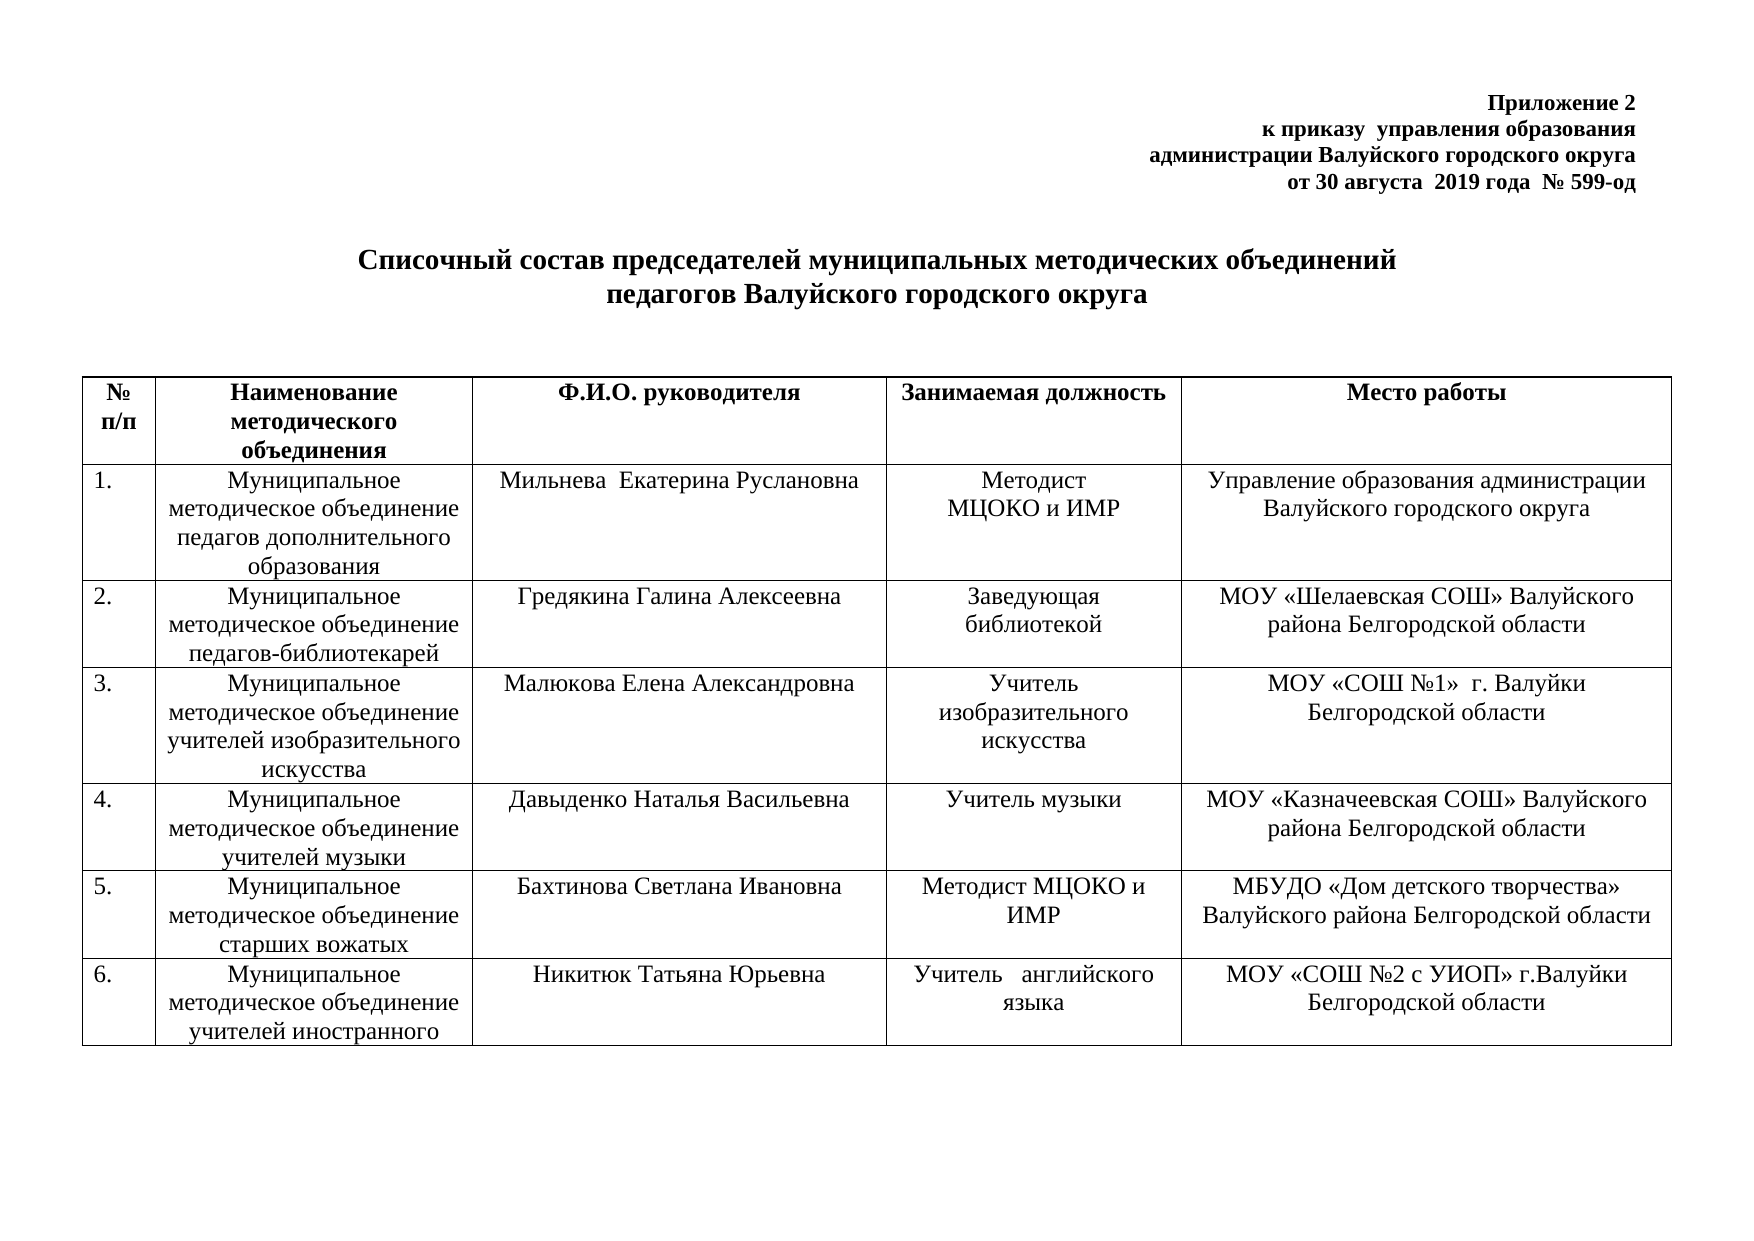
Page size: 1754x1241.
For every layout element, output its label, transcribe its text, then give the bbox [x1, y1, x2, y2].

table_header № п/п [83, 378, 155, 464]
table_cell МОУ «Казначеевская СОШ» Валуйского района Белгородской области [1182, 784, 1671, 870]
table_cell Малюкова Елена Александровна [473, 668, 886, 783]
table_cell Управление образования администрации Валуйского городского округа [1182, 465, 1671, 580]
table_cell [1182, 959, 1671, 1045]
table_cell Муниципальное методическое объединение учителей изобразительного искусства [156, 668, 472, 783]
table_header Занимаемая должность [887, 378, 1181, 464]
table_cell [83, 668, 155, 783]
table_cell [887, 959, 1181, 1045]
table_cell Муниципальное методическое объединение старших вожатых [156, 871, 472, 958]
table_cell Гредякина Галина Алексеевна [473, 581, 886, 667]
table_cell МБУДО «Дом детского творчества» Валуйского района Белгородской области [1182, 871, 1671, 958]
table_cell Муниципальное методическое объединение педагов-библиотекарей [156, 581, 472, 667]
table_cell Методист МЦОКО и ИМР [887, 465, 1181, 580]
text администрации Валуйского городского округа [118, 141, 1636, 168]
text от 30 августа 2019 года № 599-од [118, 168, 1636, 194]
table_cell Муниципальное методическое объединение учителей музыки [156, 784, 472, 870]
table_cell [83, 959, 155, 1045]
table_cell [83, 581, 155, 667]
table_cell [83, 465, 155, 580]
table_cell Мильнева Екатерина Руслановна [473, 465, 886, 580]
text педагогов Валуйского городского округа [118, 276, 1636, 309]
table_cell Учитель изобразительного искусства [887, 668, 1181, 783]
table_cell Муниципальное методическое объединение педагов дополнительного образования [156, 465, 472, 580]
table_header Место работы [1182, 378, 1671, 464]
table_cell [83, 784, 155, 870]
table_cell Учитель музыки [887, 784, 1181, 870]
table_cell [83, 871, 155, 958]
table_cell МОУ «СОШ №1» г. Валуйки Белгородской области [1182, 668, 1671, 783]
table_cell Бахтинова Светлана Ивановна [473, 871, 886, 958]
table_header Ф.И.О. руководителя [473, 378, 886, 464]
table_cell Методист МЦОКО и ИМР [887, 871, 1181, 958]
table_cell Давыденко Наталья Васильевна [473, 784, 886, 870]
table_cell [156, 959, 472, 1045]
table_header Наименование методического объединения [156, 378, 472, 464]
text Приложение 2 [118, 89, 1636, 115]
table_cell Заведующая библиотекой [887, 581, 1181, 667]
table_cell МОУ «Шелаевская СОШ» Валуйского района Белгородской области [1182, 581, 1671, 667]
text к приказу управления образования [118, 115, 1636, 141]
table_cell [473, 959, 886, 1045]
text Списочный состав председателей муниципальных методических объединений [118, 242, 1636, 276]
